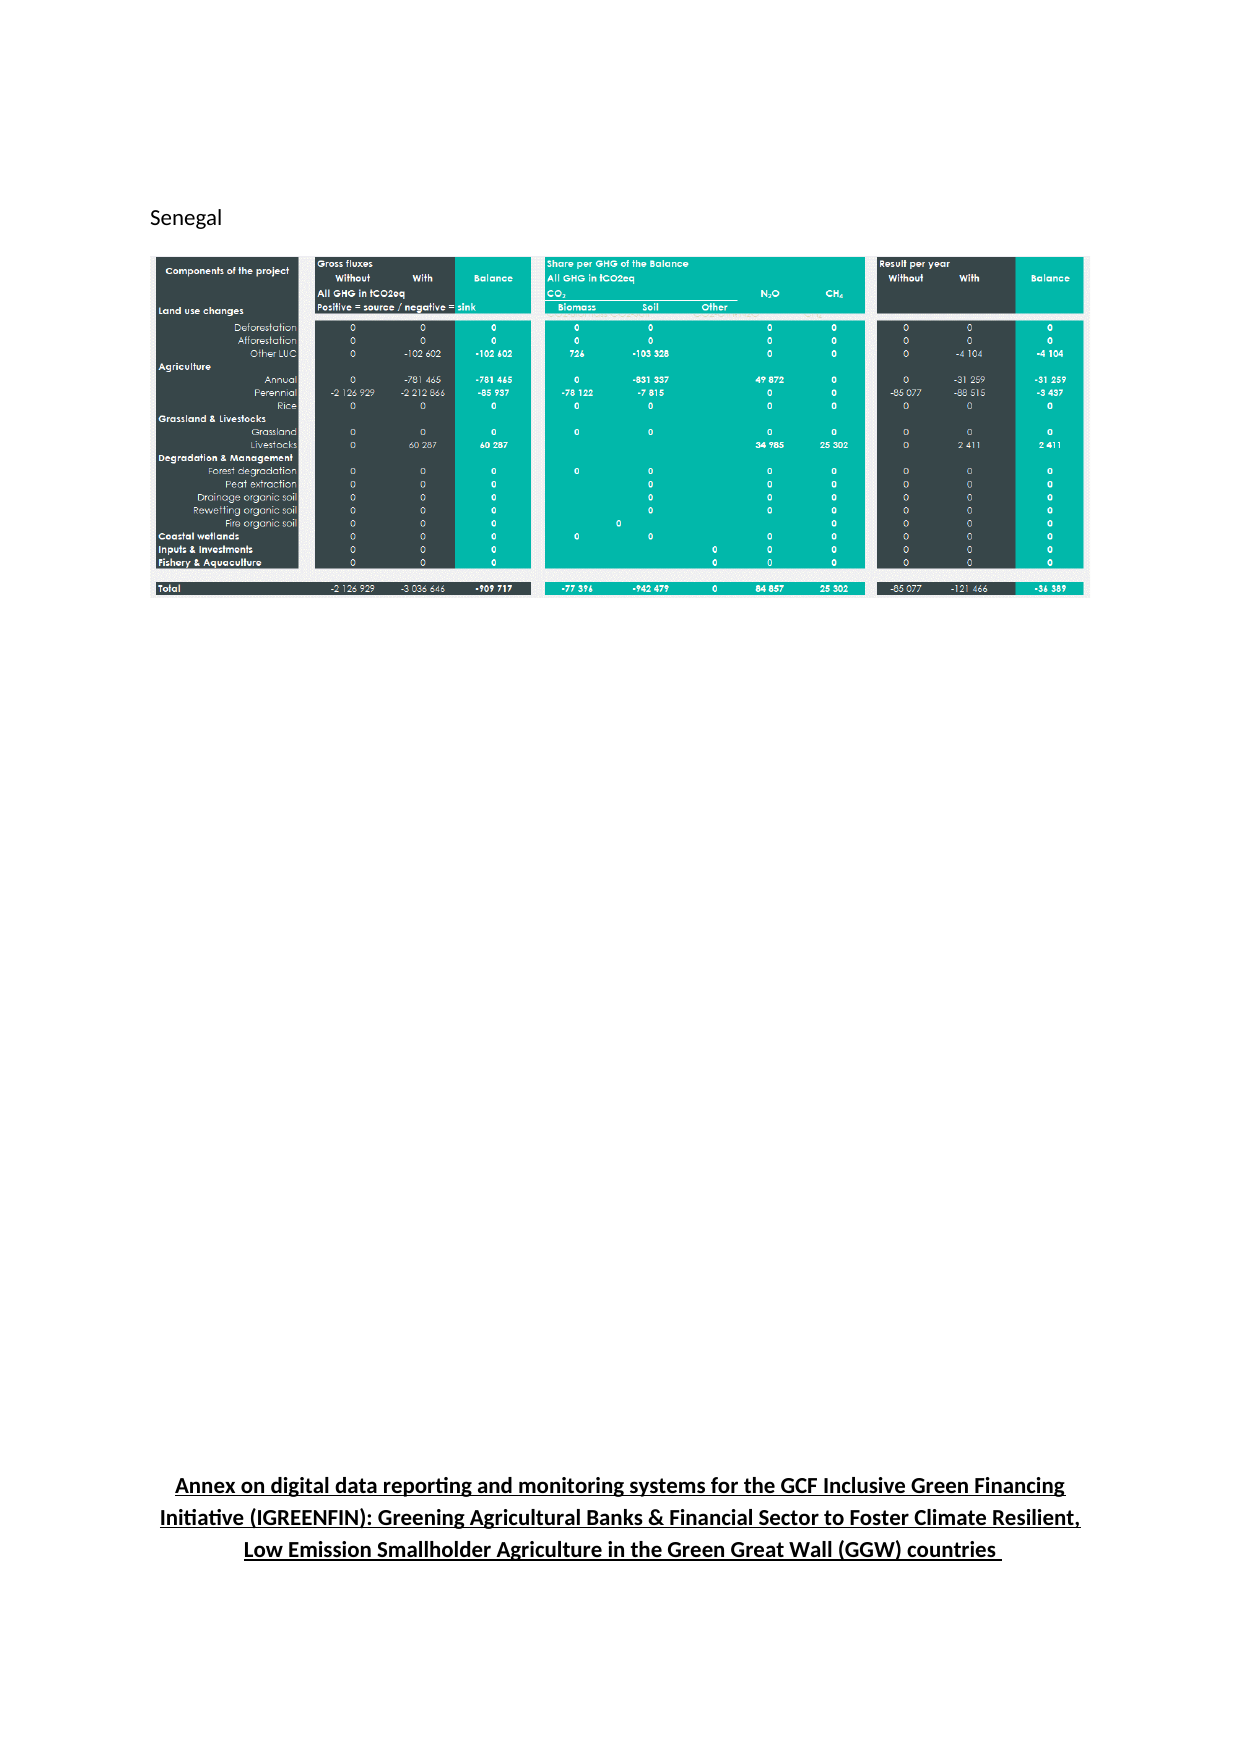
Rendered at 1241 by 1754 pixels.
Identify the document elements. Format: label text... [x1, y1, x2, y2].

text Annex on digital data reporting and monitoring systems for the GCF Inclusive Green Financing Initiative (IGREENFIN): Greening Agricultural Banks & Financial Sector to Foster Climate Resilient, Low Emission Smallholder Agriculture in the Green Great Wall (GGW) countries [150, 1471, 1090, 1563]
picture [150, 256, 1091, 598]
text Senegal [150, 203, 1090, 231]
